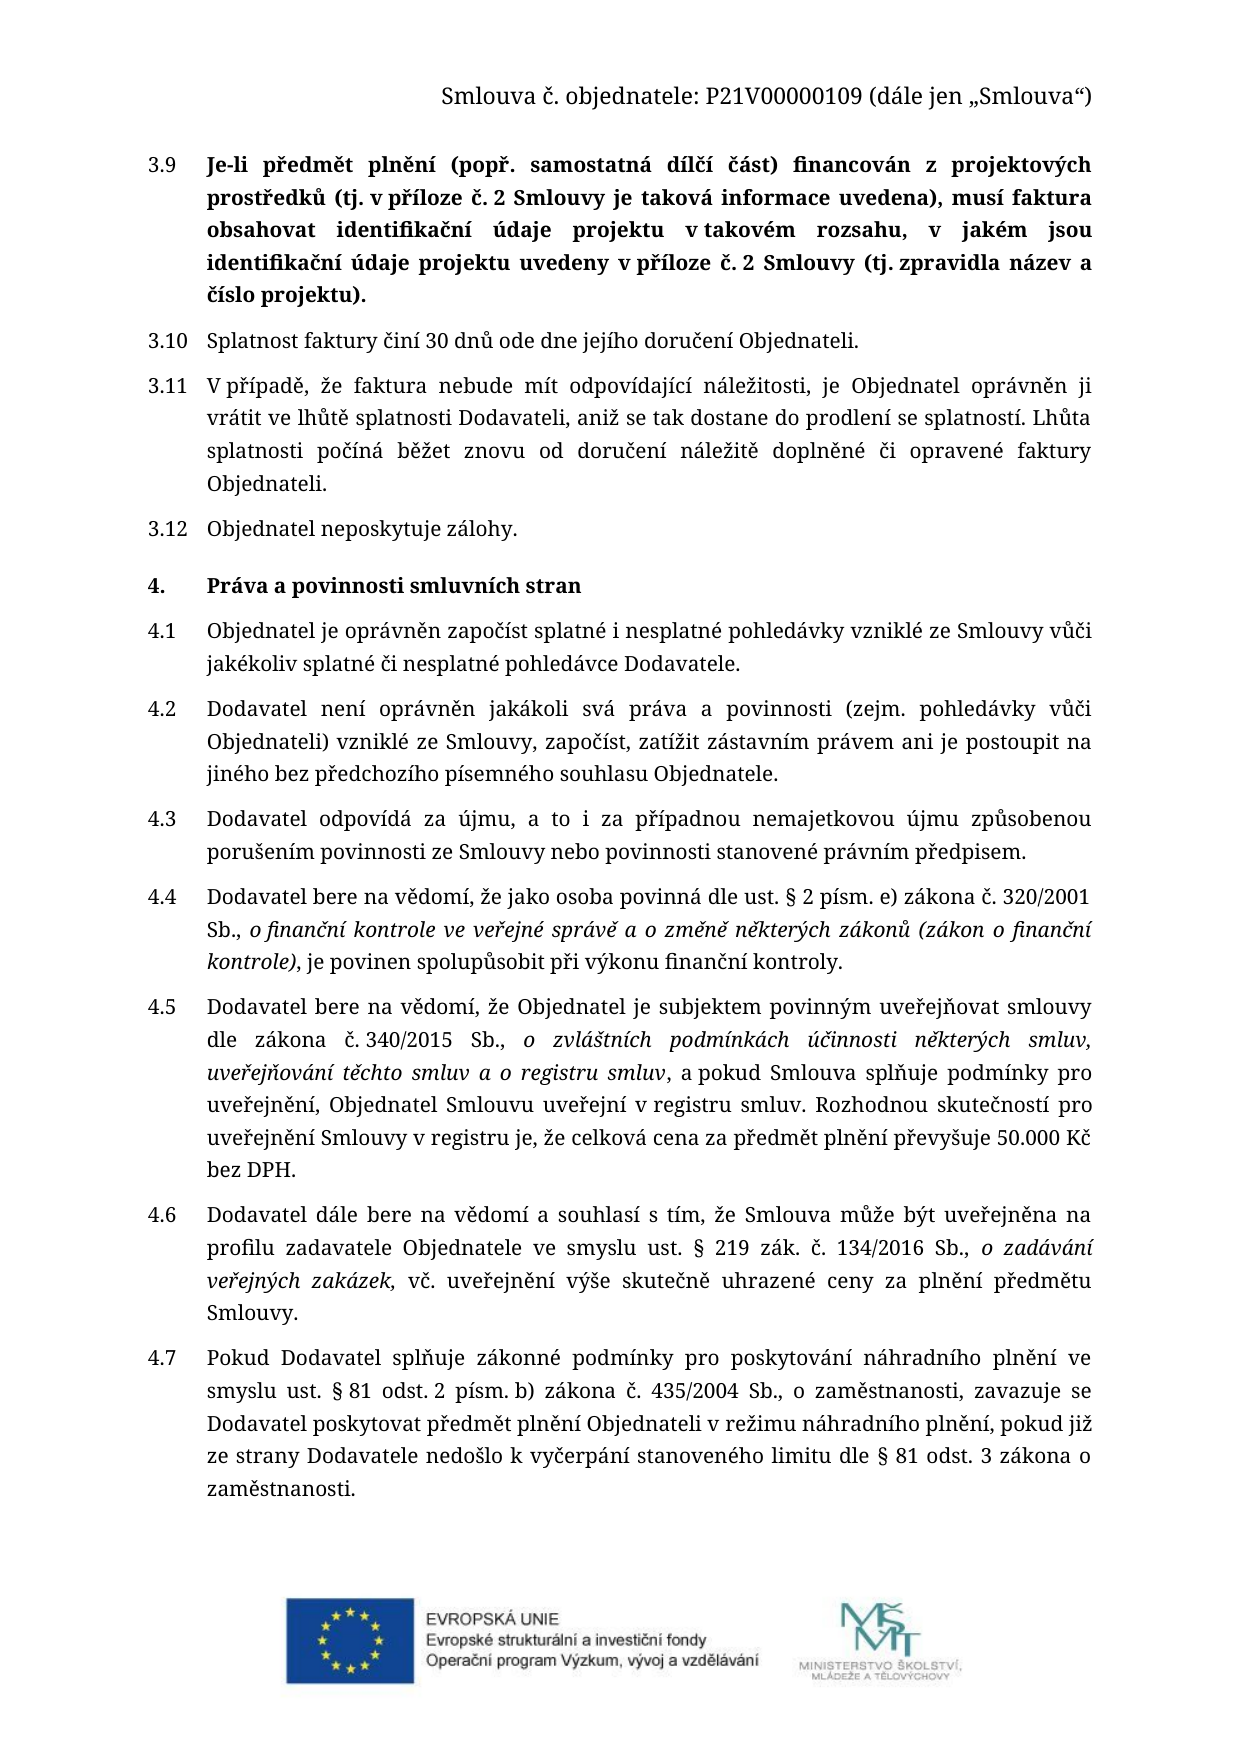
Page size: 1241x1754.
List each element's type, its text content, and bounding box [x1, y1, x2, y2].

list Dodavatel dále bere na vědomí a souhlasí s tím, že Smlouva může být uveřejněna na profilu zadavatele Objednatele ve smyslu ust. § 219 zák. č. 134/2016 Sb., o zadávání veřejných zakázek, vč. uveřejnění výše skutečně uhrazené ceny za plnění předmětu Smlouvy. [148, 1201, 1093, 1327]
list Dodavatel odpovídá za újmu, a to i za případnou nemajetkovou újmu způsobenou porušením povinnosti ze Smlouvy nebo povinnosti stanovené právním předpisem. [148, 804, 1093, 866]
list Je-li předmět plnění (popř. samostatná dílčí část) financován z projektových prostředků (tj. v příloze č. 2 Smlouvy je taková informace uvedena), musí faktura obsahovat identifikační údaje projektu v takovém rozsahu, v jakém jsou identifikační údaje projektu uvedeny v příloze č. 2 Smlouvy (tj. zpravidla název a číslo projektu). [148, 150, 1093, 309]
list Splatnost faktury činí 30 dnů ode dne jejího doručení Objednateli. [148, 326, 1093, 354]
list Pokud Dodavatel splňuje zákonné podmínky pro poskytování náhradního plnění ve smyslu ust. § 81 odst. 2 písm. b) zákona č. 435/2004 Sb., o zaměstnanosti, zavazuje se Dodavatel poskytovat předmět plnění Objednateli v režimu náhradního plnění, pokud již ze strany Dodavatele nedošlo k vyčerpání stanoveného limitu dle § 81 odst. 3 zákona o zaměstnanosti. [148, 1343, 1093, 1502]
list Objednatel neposkytuje zálohy. [148, 514, 1093, 542]
list Objednatel je oprávněn započíst splatné i nesplatné pohledávky vzniklé ze Smlouvy vůči jakékoliv splatné či nesplatné pohledávce Dodavatele. [148, 616, 1093, 677]
list V případě, že faktura nebude mít odpovídající náležitosti, je Objednatel oprávněn ji vrátit ve lhůtě splatnosti Dodavateli, aniž se tak dostane do prodlení se splatností. Lhůta splatnosti počíná běžet znovu od doručení náležitě doplněné či opravené faktury Objednateli. [148, 371, 1093, 497]
picture [242, 1557, 999, 1726]
list Dodavatel není oprávněn jakákoli svá práva a povinnosti (zejm. pohledávky vůči Objednateli) vzniklé ze Smlouvy, započíst, zatížit zástavním právem ani je postoupit na jiného bez předchozího písemného souhlasu Objednatele. [148, 694, 1093, 788]
list Dodavatel bere na vědomí, že Objednatel je subjektem povinným uveřejňovat smlouvy dle zákona č. 340/2015 Sb., o zvláštních podmínkách účinnosti některých smluv, uveřejňování těchto smluv a o registru smluv, a pokud Smlouva splňuje podmínky pro uveřejnění, Objednatel Smlouvu uveřejní v registru smluv. Rozhodnou skutečností pro uveřejnění Smlouvy v registru je, že celková cena za předmět plnění převyšuje 50.000 Kč bez DPH. [148, 992, 1093, 1184]
list Dodavatel bere na vědomí, že jako osoba povinná dle ust. § 2 písm. e) zákona č. 320/2001 Sb., o finanční kontrole ve veřejné správě a o změně některých zákonů (zákon o finanční kontrole), je povinen spolupůsobit při výkonu finanční kontroly. [148, 882, 1093, 976]
list Práva a povinnosti smluvních stran [148, 571, 1093, 600]
